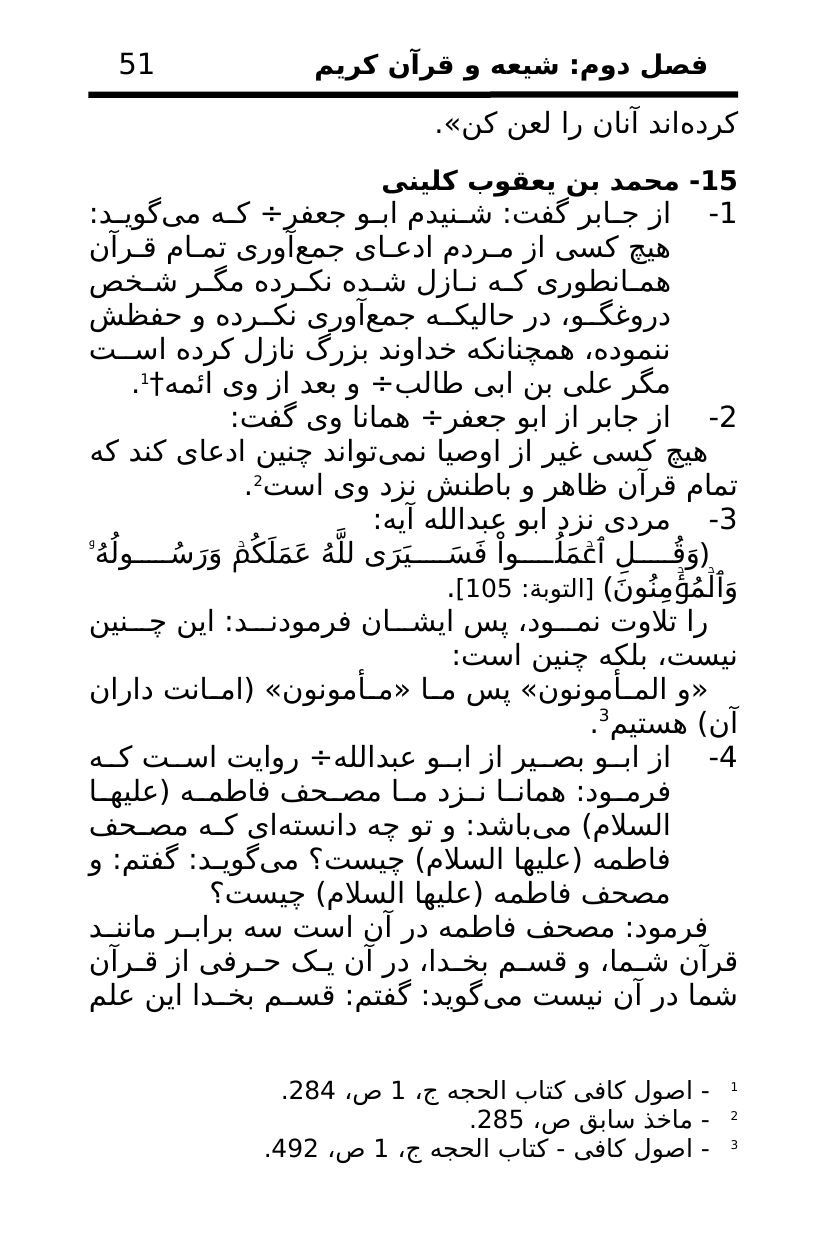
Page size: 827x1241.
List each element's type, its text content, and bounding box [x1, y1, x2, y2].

list از جابر گفت: شنیدم ابو جعفر÷ که می‌گوید: هیچ کسی از مردم ادعای جمع‌آوری تمام قرآن همانطوری که نازل شده نکرده مگر شخص دروغگو، در حالیکه جمع‌آوری نکرده و حفظش ننموده، همچنانکه خداوند بزرگ نازل کرده است مگر علی بن ابی طالب÷ و بعد از وی ائمه†. [89, 197, 708, 401]
text هیچ کسی غیر از اوصیا نمی‌تواند چنین ادعای کند که تمام قرآن ظاهر و باطنش نزد وی است. [89, 434, 738, 502]
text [89, 106, 738, 140]
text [89, 910, 738, 1012]
list از جابر از ابو جعفر÷ همانا وی گفت: [89, 401, 708, 434]
list مردی نزد ابو عبدالله آیه: [89, 502, 708, 536]
text «و المأمونون» پس ما «مأمونون» (امانت داران آن) هستیم. [89, 672, 738, 740]
text ﴿وَقُلِ ٱعۡمَلُواْ فَسَيَرَى للَّهُ عَمَلَكُمۡ وَرَسُولُهُۥ وَٱلۡمُؤۡمِنُونَ﴾ [التوبة: 105]. [89, 536, 738, 604]
title 15- محمد بن یعقوب کلینی [89, 165, 738, 197]
text ‌را تلاوت نمود، پس ایشان فرمودند: این چنین نیست، بلکه چنین است: [89, 604, 738, 672]
list از ابو بصیر از ابو عبدالله÷ روایت است که فرمود: همانا نزد ما مصحف فاطمه (علیها السلام) می‌باشد: و تو چه دانسته‌ای که مصحف فاطمه (علیها السلام) چیست؟ می‌گوید: گفتم: و مصحف فاطمه (علیها السلام) چیست؟ [89, 740, 708, 910]
